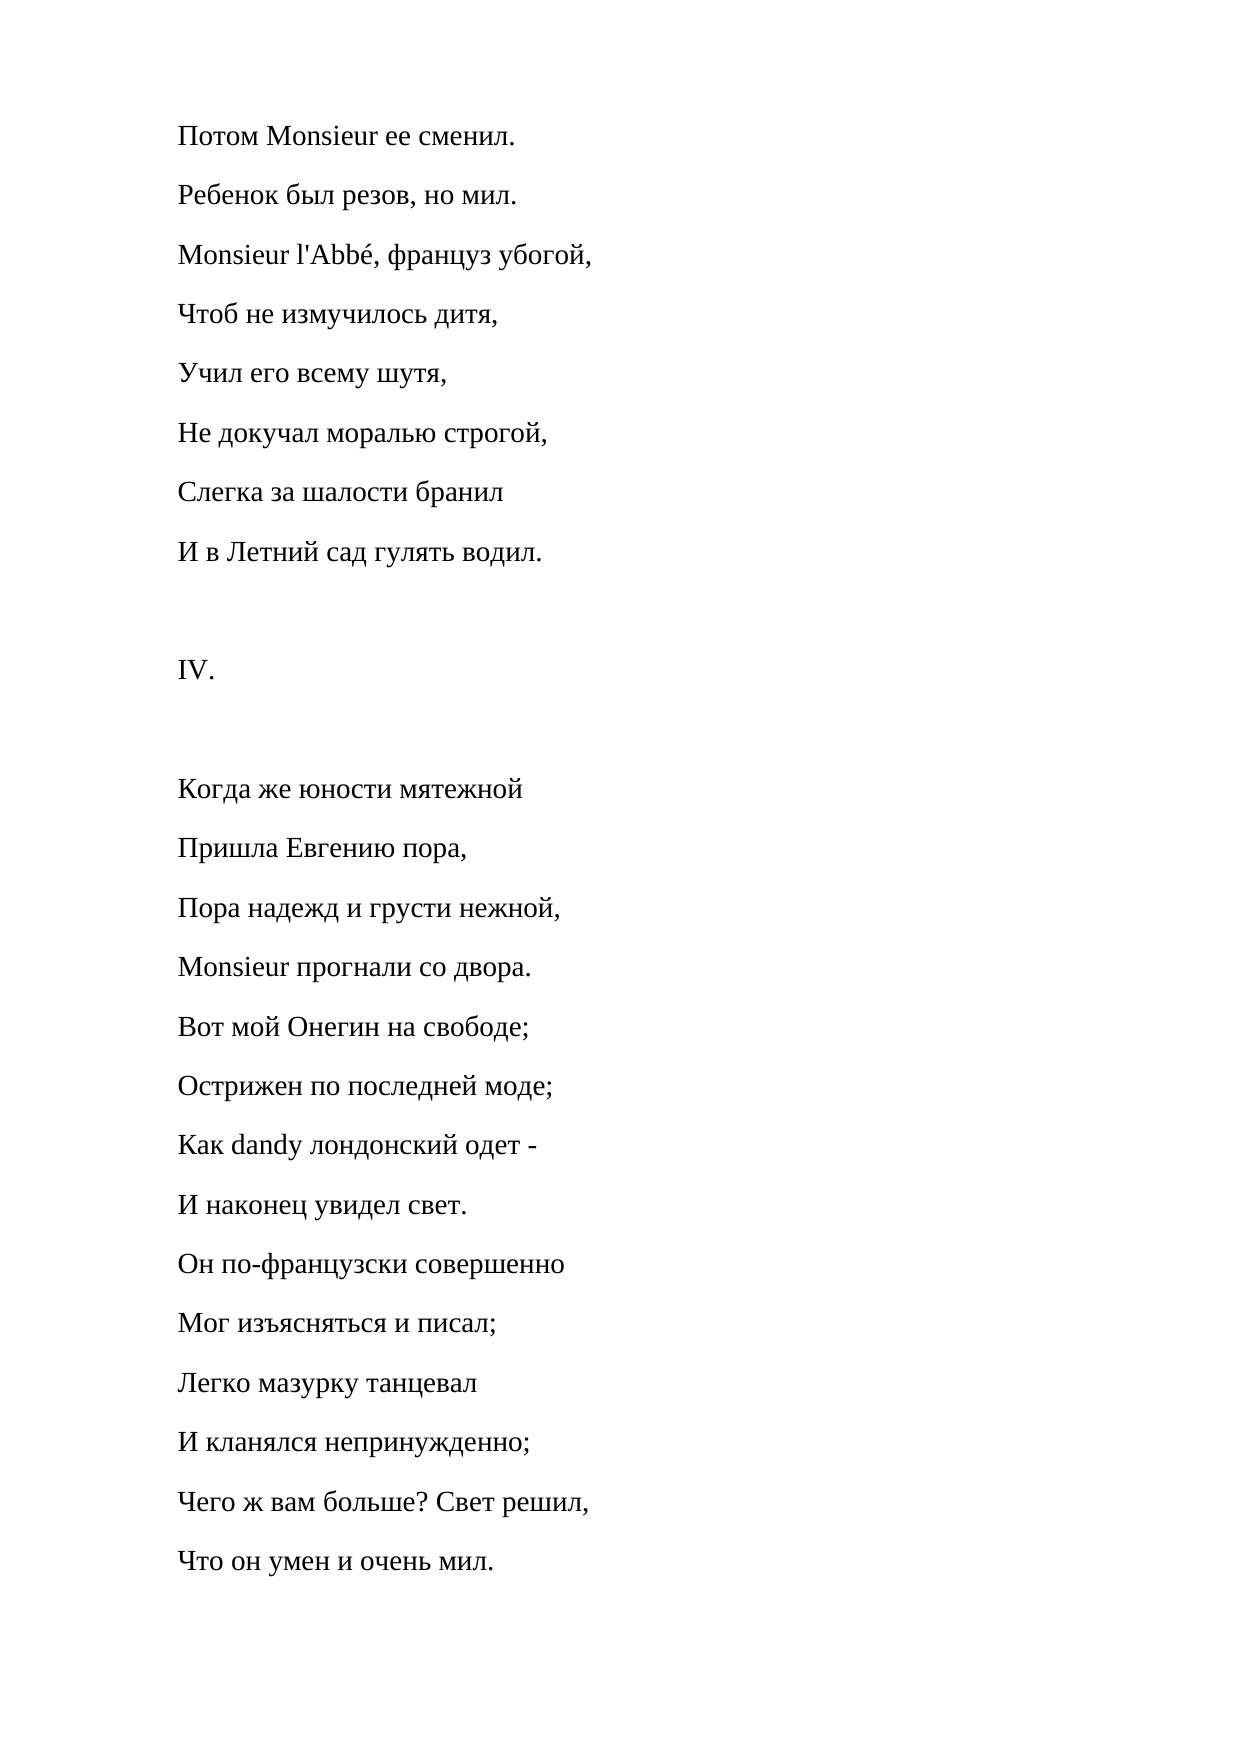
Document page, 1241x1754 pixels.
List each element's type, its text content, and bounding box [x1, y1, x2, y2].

text Не докучал моралью строгой, [177, 415, 1152, 448]
text Ребенок был резов, но мил. [177, 177, 1152, 211]
text Вот мой Онегин на свободе; [177, 1009, 1152, 1042]
text И в Летний сад гулять водил. [177, 534, 1152, 567]
text Острижен по последней моде; [177, 1068, 1152, 1102]
text Учил его всему шутя, [177, 356, 1152, 389]
text IV. [177, 652, 1152, 686]
text Пора надежд и грусти нежной, [177, 890, 1152, 923]
text Пришла Евгению пора, [177, 831, 1152, 864]
text И кланялся непринужденно; [177, 1424, 1152, 1458]
text Когда же юности мятежной [177, 771, 1152, 805]
text Мог изъясняться и писал; [177, 1306, 1152, 1339]
text Чего ж вам больше? Свет решил, [177, 1484, 1152, 1517]
text Слегка за шалости бранил [177, 474, 1152, 508]
text И наконец увидел свет. [177, 1187, 1152, 1220]
text Monsieur l'Abbé, француз убогой, [177, 237, 1152, 270]
text Что он умен и очень мил. [177, 1543, 1152, 1577]
text Легко мазурку танцевал [177, 1365, 1152, 1398]
text Он по-французски совершенно [177, 1246, 1152, 1280]
text Чтоб не измучилось дитя, [177, 296, 1152, 330]
text Как dandy лондонский одет - [177, 1127, 1152, 1161]
text Monsieur прогнали со двора. [177, 949, 1152, 983]
text Потом Monsieur ее сменил. [177, 118, 1152, 152]
